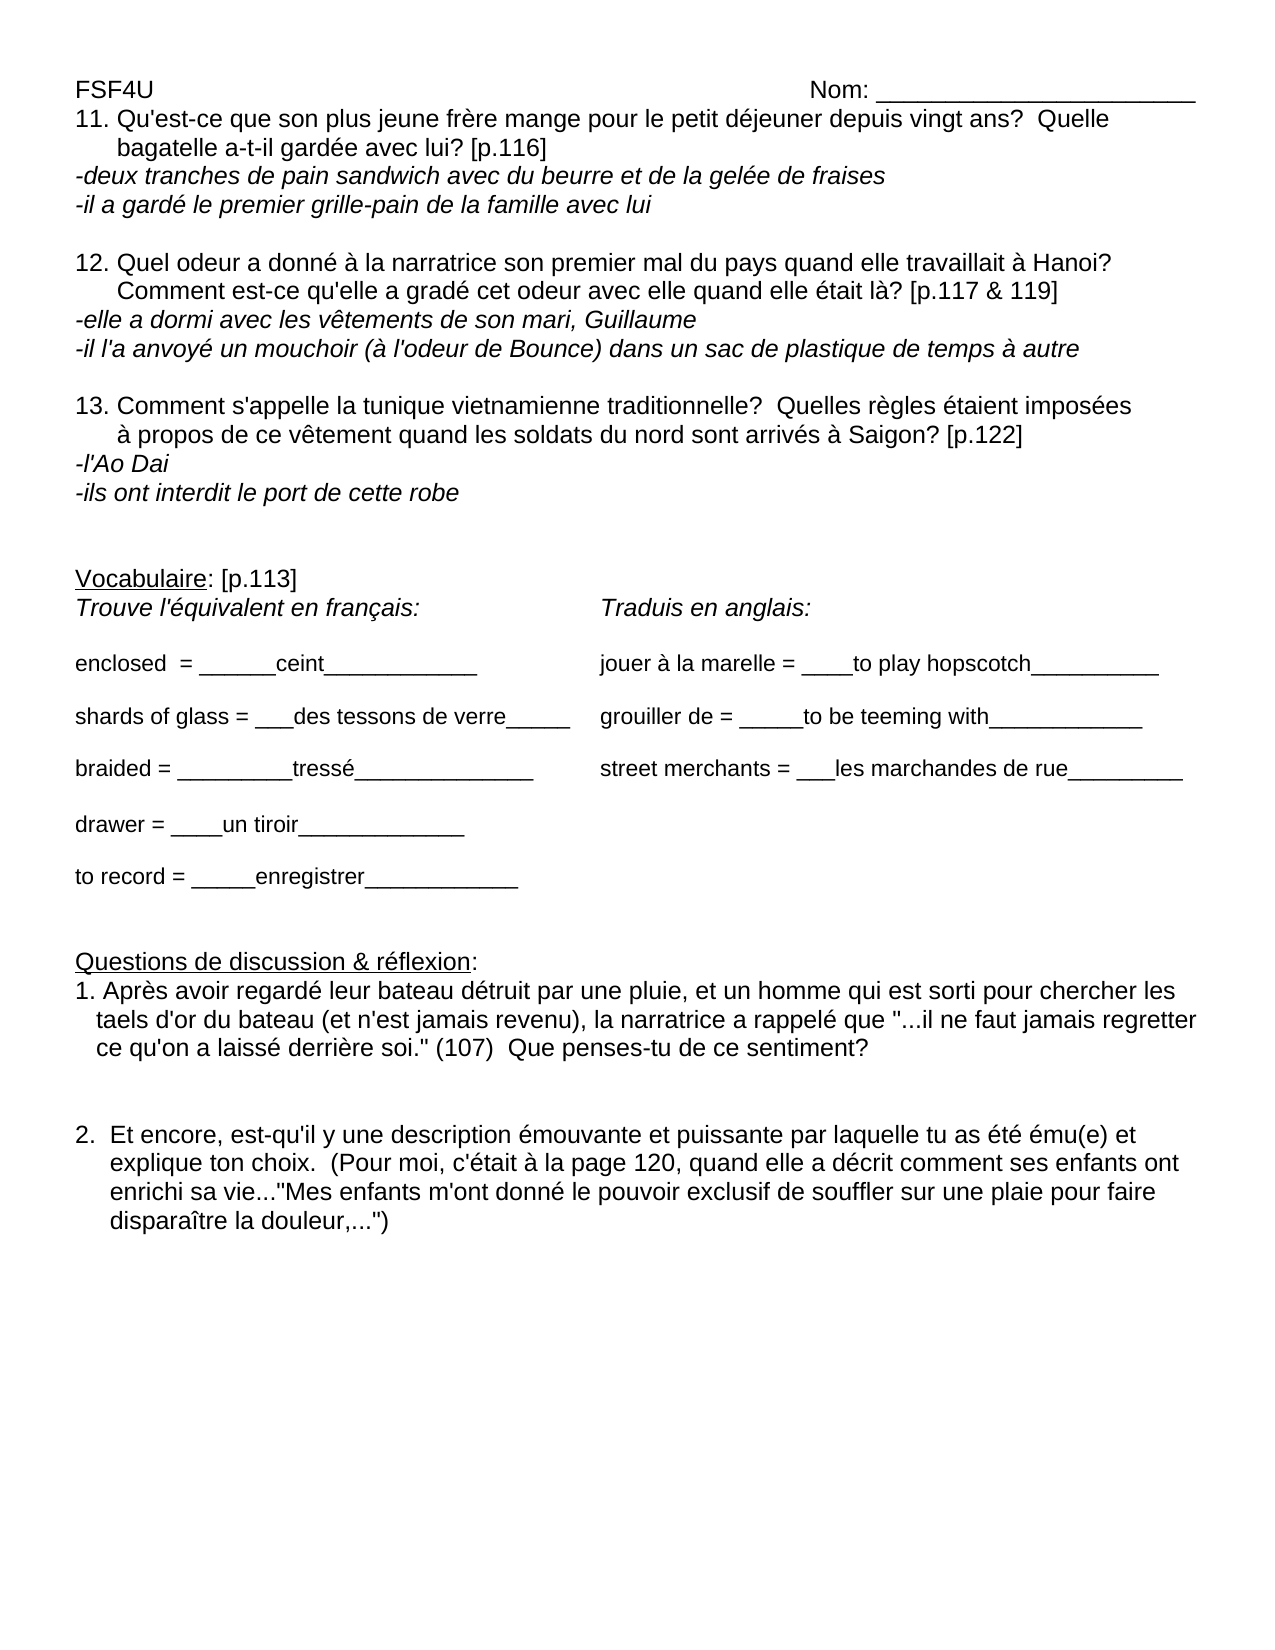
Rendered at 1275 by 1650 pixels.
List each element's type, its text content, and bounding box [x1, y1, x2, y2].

text disparaître la douleur,...") [75, 1206, 1200, 1234]
text -l'Ao Dai [75, 449, 1200, 477]
text braided = _________tressé______________ street merchants = ___les marchandes de rue_________ [75, 755, 1200, 782]
text shards of glass = ___des tessons de verre_____ grouiller de = _____to be teeming with____________ [75, 703, 1200, 729]
text -deux tranches de pain sandwich avec du beurre et de la gelée de fraises [75, 161, 1200, 190]
text -il a gardé le premier grille-pain de la famille avec lui [75, 190, 1200, 219]
text Trouve l'équivalent en français: Traduis en anglais: [75, 592, 1200, 621]
text enrichi sa vie..."Mes enfants m'ont donné le pouvoir exclusif de souffler sur une plaie pour faire [75, 1177, 1200, 1206]
text Questions de discussion & réflexion: [75, 947, 1200, 976]
text à propos de ce vêtement quand les soldats du nord sont arrivés à Saigon? [p.122] [75, 420, 1200, 449]
text Comment est-ce qu'elle a gradé cet odeur avec elle quand elle était là? [p.117 & 119] [75, 276, 1200, 305]
text 13. Comment s'appelle la tunique vietnamienne traditionnelle? Quelles règles étaient imposées [75, 391, 1200, 420]
text to record = _____enregistrer____________ [75, 863, 1200, 889]
text 1. Après avoir regardé leur bateau détruit par une pluie, et un homme qui est sorti pour chercher les [75, 976, 1200, 1004]
text 12. Quel odeur a donné à la narratrice son premier mal du pays quand elle travaillait à Hanoi? [75, 247, 1200, 276]
text 2. Et encore, est-qu'il y une description émouvante et puissante par laquelle tu as été ému(e) et [75, 1119, 1200, 1148]
text 11. Qu'est-ce que son plus jeune frère mange pour le petit déjeuner depuis vingt ans? Quelle [75, 104, 1200, 132]
text explique ton choix. (Pour moi, c'était à la page 120, quand elle a décrit comment ses enfants ont [75, 1148, 1200, 1177]
text taels d'or du bateau (et n'est jamais revenu), la narratrice a rappelé que "...il ne faut jamais regretter [75, 1004, 1200, 1033]
text bagatelle a-t-il gardée avec lui? [p.116] [75, 132, 1200, 161]
text -elle a dormi avec les vêtements de son mari, Guillaume [75, 305, 1200, 334]
text Vocabulaire: [p.113] [75, 564, 1200, 592]
text -ils ont interdit le port de cette robe [75, 477, 1200, 506]
text ce qu'on a laissé derrière soi." (107) Que penses-tu de ce sentiment? [75, 1033, 1200, 1062]
text drawer = ____un tiroir_____________ [75, 811, 1200, 837]
text -il l'a anvoyé un mouchoir (à l'odeur de Bounce) dans un sac de plastique de temps à autre [75, 334, 1200, 362]
text enclosed = ______ceint____________ jouer à la marelle = ____to play hopscotch__________ [75, 650, 1200, 676]
